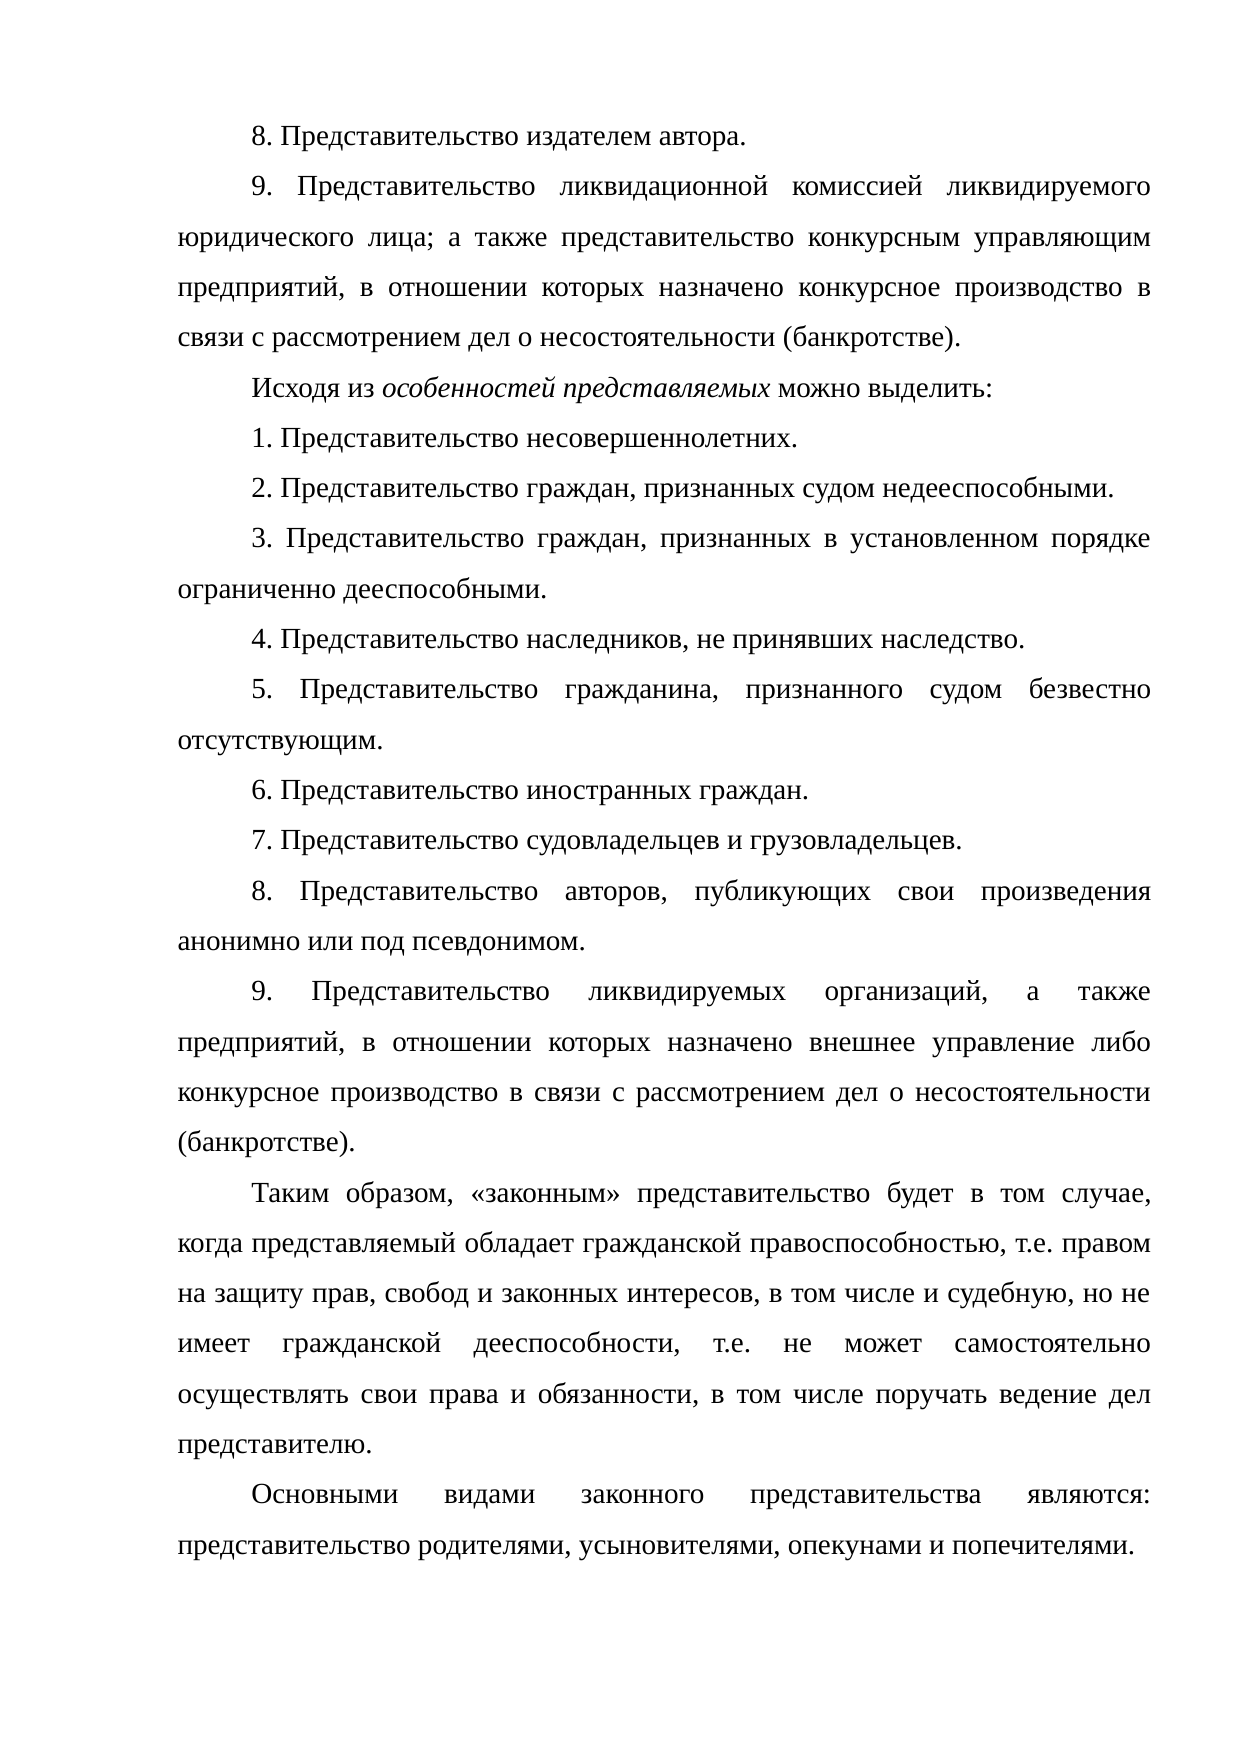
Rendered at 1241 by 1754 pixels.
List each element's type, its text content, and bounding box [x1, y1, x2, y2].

text 8. Представительство авторов, публикующих свои произведения анонимно или под псевдонимом. [177, 873, 1152, 957]
text Таким образом, «законным» представительство будет в том случае, когда представляемый обладает гражданской правоспособностью, т.е. правом на защиту прав, свобод и законных интересов, в том числе и судебную, но не имеет гражданской дееспособности, т.е. не может самостоятельно осуществлять свои права и обязанности, в том числе поручать ведение дел представителю. [177, 1175, 1152, 1460]
text 2. Представительство граждан, признанных судом недееспособными. [177, 470, 1152, 504]
text 1. Представительство несовершеннолетних. [177, 420, 1152, 453]
text 9. Представительство ликвидационной комиссией ликвидируемого юридического лица; а также представительство конкурсным управляющим предприятий, в отношении которых назначено конкурсное производство в связи с рассмотрением дел о несостоятельности (банкротстве). [177, 168, 1152, 353]
text 3. Представительство граждан, признанных в установленном порядке ограниченно дееспособными. [177, 521, 1152, 604]
text 6. Представительство иностранных граждан. [177, 772, 1152, 806]
text 8. Представительство издателем автора. [177, 118, 1152, 152]
text 7. Представительство судовладельцев и грузовладельцев. [177, 822, 1152, 856]
text Основными видами законного представительства являются: представительство родителями, усыновителями, опекунами и попечителями. [177, 1477, 1152, 1560]
text Исходя из особенностей представляемых можно выделить: [177, 370, 1152, 403]
text 9. Представительство ликвидируемых организаций, а также предприятий, в отношении которых назначено внешнее управление либо конкурсное производство в связи с рассмотрением дел о несостоятельности (банкротстве). [177, 973, 1152, 1158]
text 4. Представительство наследников, не принявших наследство. [177, 621, 1152, 655]
text 5. Представительство гражданина, признанного судом безвестно отсутствующим. [177, 672, 1152, 755]
